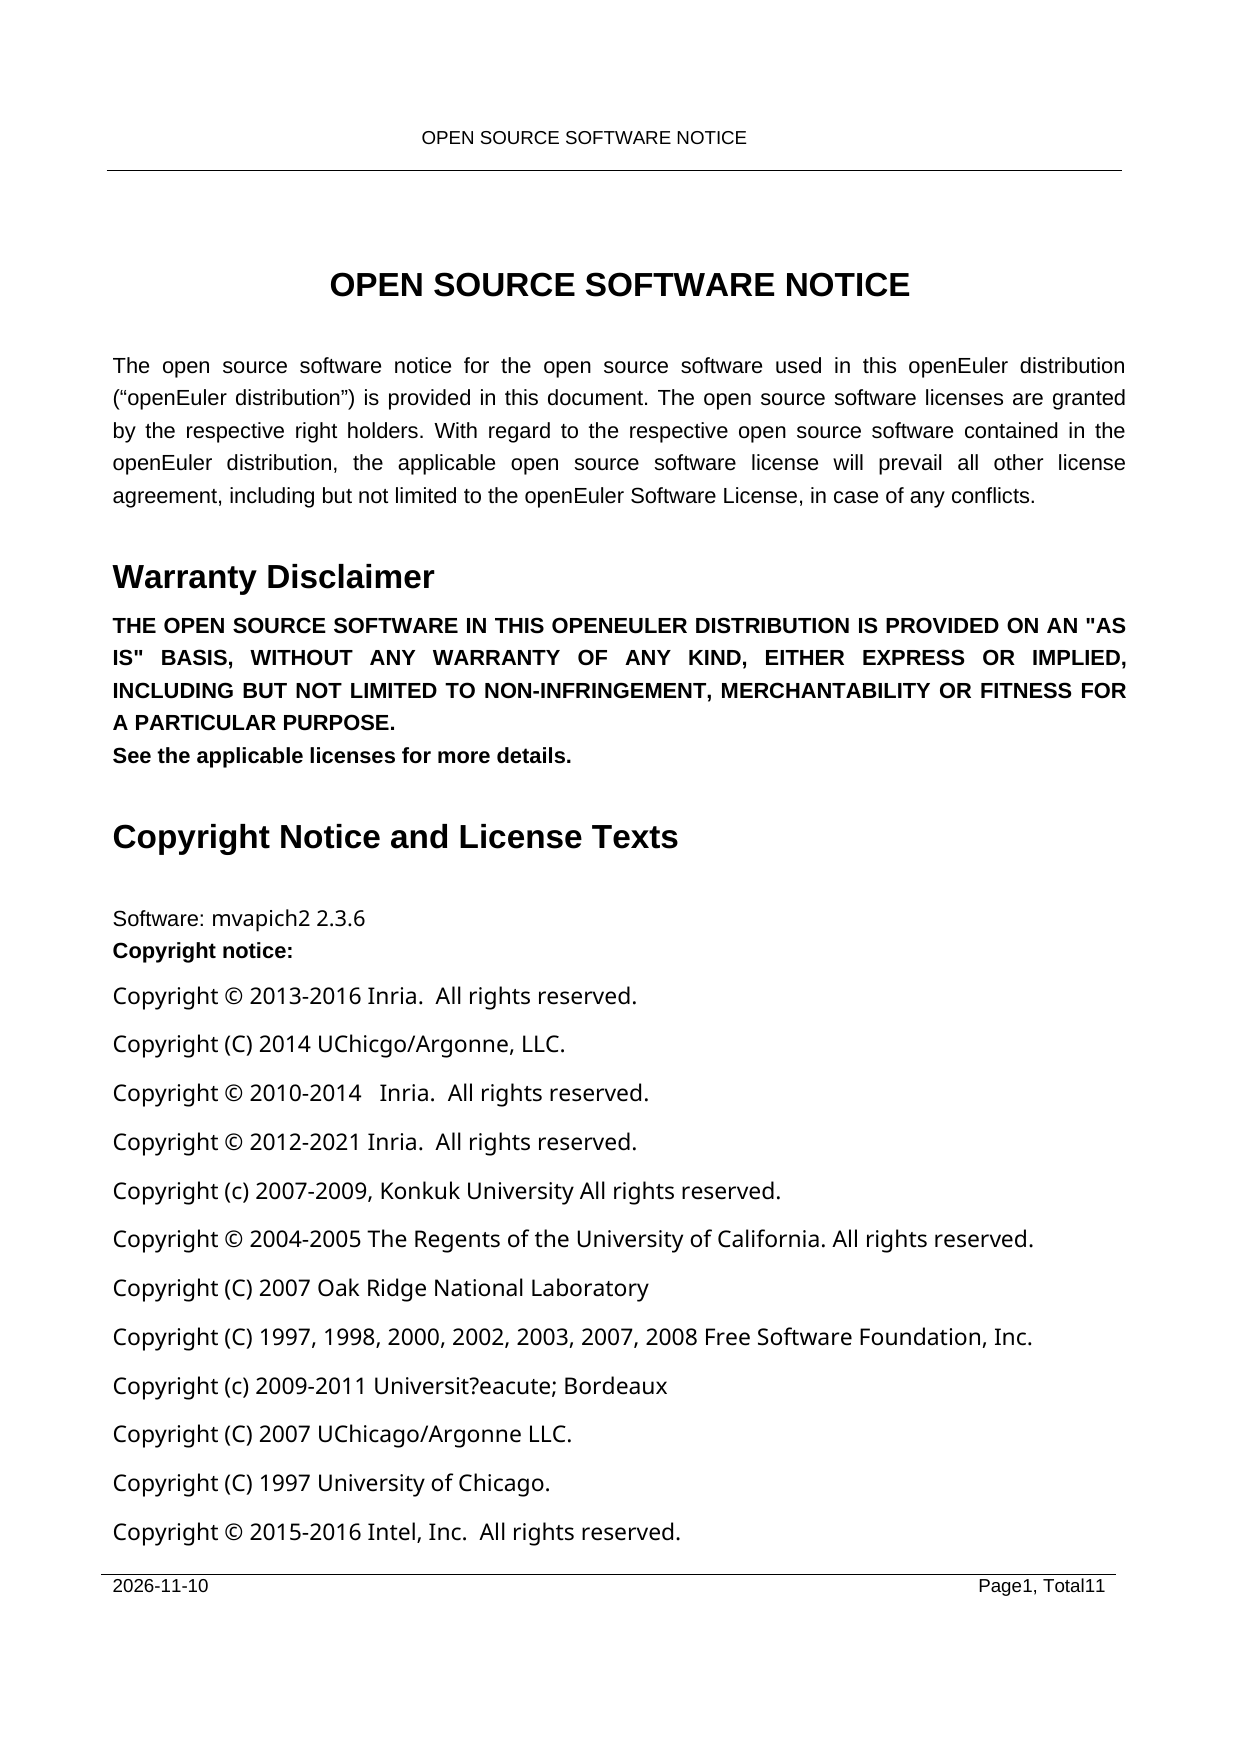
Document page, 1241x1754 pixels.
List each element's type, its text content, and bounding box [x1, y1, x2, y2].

text OPEN SOURCE SOFTWARE NOTICE [112, 251, 1128, 316]
text The open source software notice for the open source software used in this openEuler distribution (“openEuler distribution”) is provided in this document. The open source software licenses are granted by the respective right holders. With regard to the respective open source software contained in the openEuler distribution, the applicable open source software license will prevail all other license agreement, including but not limited to the openEuler Software License, in case of any conflicts. [112, 349, 1128, 511]
text Copyright Notice and License Texts [112, 804, 1128, 869]
text Copyright notice: [112, 934, 1128, 966]
text Warranty Disclaimer [112, 544, 1128, 609]
text Software: mvapich2 2.3.6 [112, 901, 1128, 934]
text THE OPEN SOURCE SOFTWARE IN THIS OPENEULER DISTRIBUTION IS PROVIDED ON AN "AS IS" BASIS, WITHOUT ANY WARRANTY OF ANY KIND, EITHER EXPRESS OR IMPLIED, INCLUDING BUT NOT LIMITED TO NON-INFRINGEMENT, MERCHANTABILITY OR FITNESS FOR A PARTICULAR PURPOSE. See the applicable licenses for more details. [112, 609, 1128, 771]
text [112, 979, 1128, 1548]
